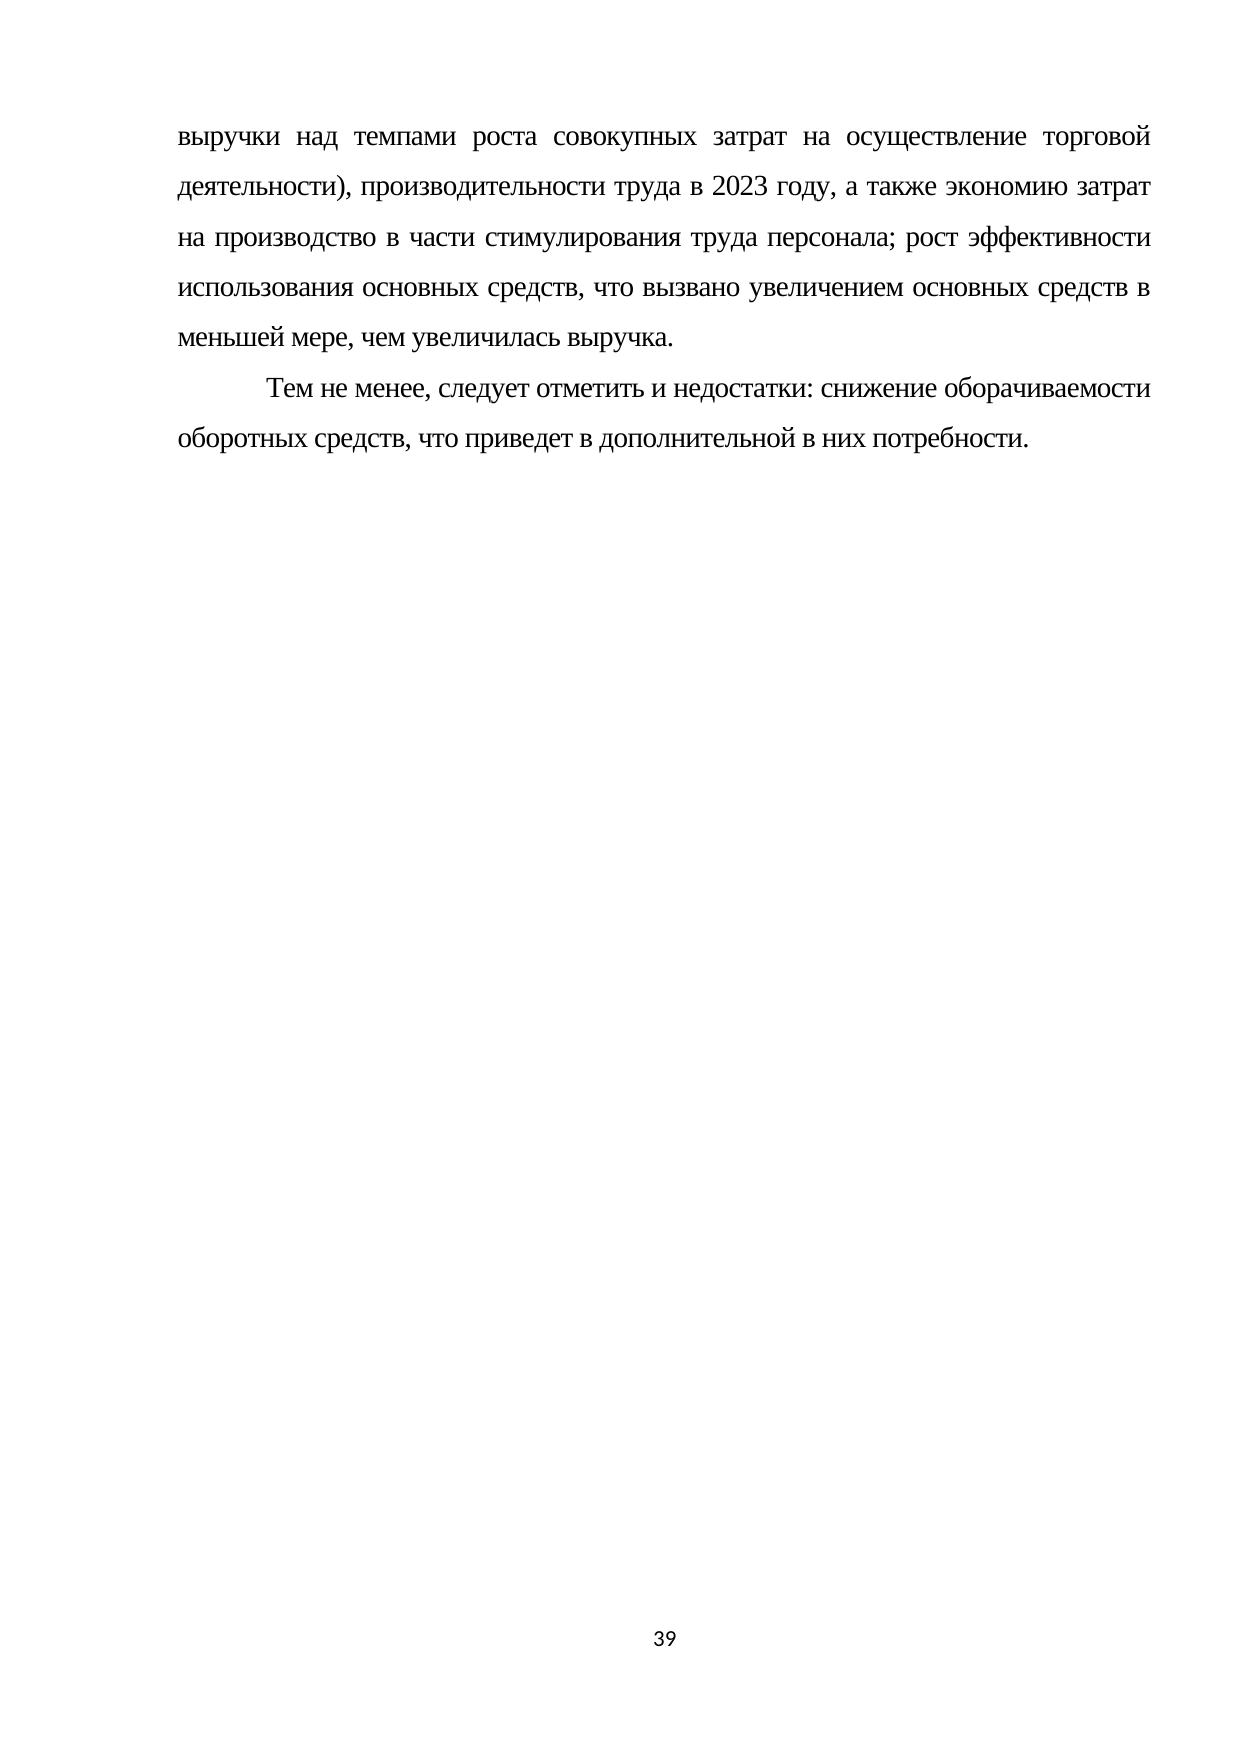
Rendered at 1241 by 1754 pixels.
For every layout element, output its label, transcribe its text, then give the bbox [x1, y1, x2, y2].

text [177, 118, 1152, 353]
text Тем не менее, следует отметить и недостатки: снижение оборачиваемости оборотных средств, что приведет в дополнительной в них потребности. [177, 370, 1152, 453]
